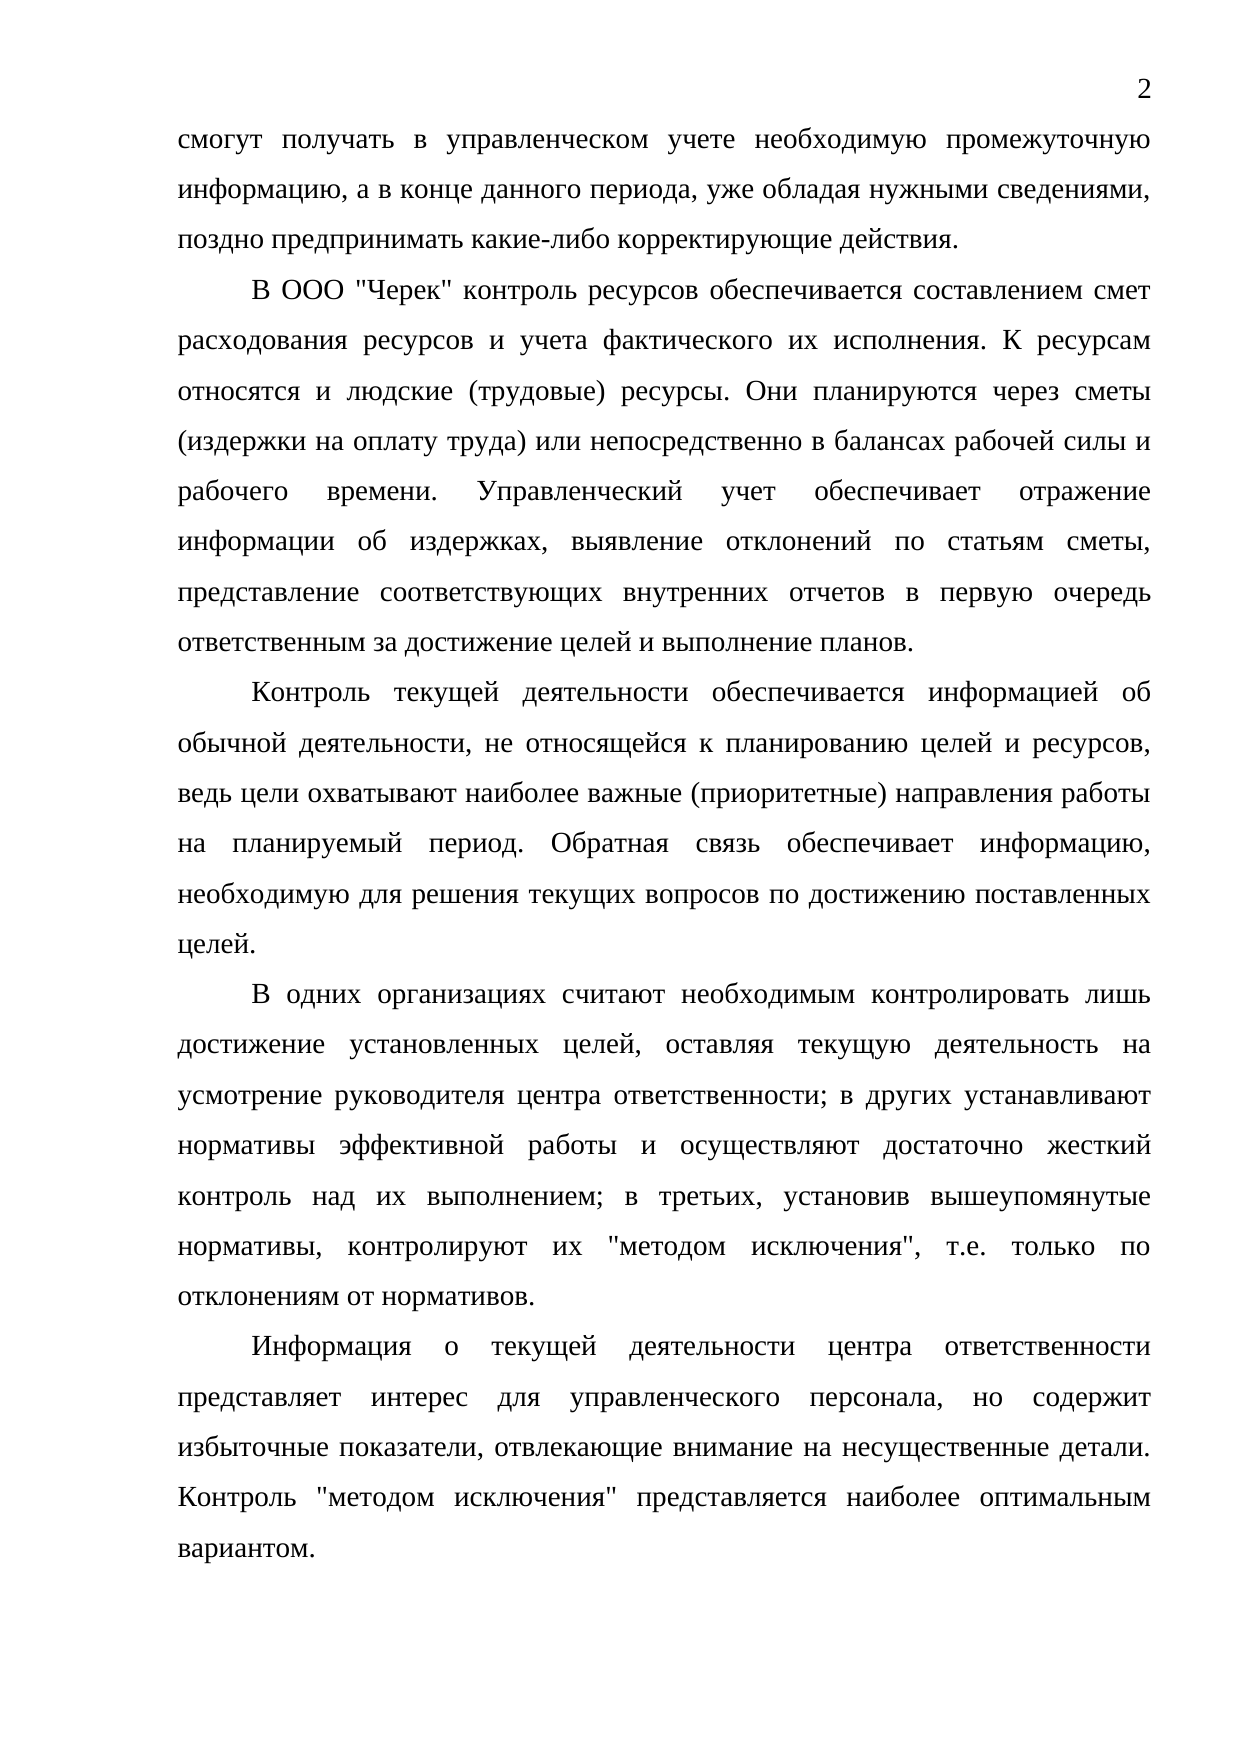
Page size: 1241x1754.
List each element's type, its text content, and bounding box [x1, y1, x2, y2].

text Контроль текущей деятельности обеспечивается информацией об обычной деятельности, не относящейся к планированию целей и ресурсов, ведь цели охватывают наиболее важные (приоритетные) направления работы на планируемый период. Обратная связь обеспечивает информацию, необходимую для решения текущих вопросов по достижению поставленных целей. [177, 674, 1152, 959]
text В одних организациях считают необходимым контролировать лишь достижение установленных целей, оставляя текущую деятельность на усмотрение руководителя центра ответственности; в других устанавливают нормативы эффективной работы и осуществляют достаточно жесткий контроль над их выполнением; в третьих, установив вышеупомянутые нормативы, контролируют их "методом исключения", т.е. только по отклонениям от нормативов. [177, 976, 1152, 1312]
text В ООО "Черек" контроль ресурсов обеспечивается составлением смет расходования ресурсов и учета фактического их исполнения. К ресурсам относятся и людские (трудовые) ресурсы. Они планируются через сметы (издержки на оплату труда) или непосредственно в балансах рабочей силы и рабочего времени. Управленческий учет обеспечивает отражение информации об издержках, выявление отклонений по статьям сметы, представление соответствующих внутренних отчетов в первую очередь ответственным за достижение целей и выполнение планов. [177, 272, 1152, 658]
text Информация о текущей деятельности центра ответственности представляет интерес для управленческого персонала, но содержит избыточные показатели, отвлекающие внимание на несущественные детали. Контроль "методом исключения" представляется наиболее оптимальным вариантом. [177, 1328, 1152, 1563]
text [177, 121, 1152, 255]
